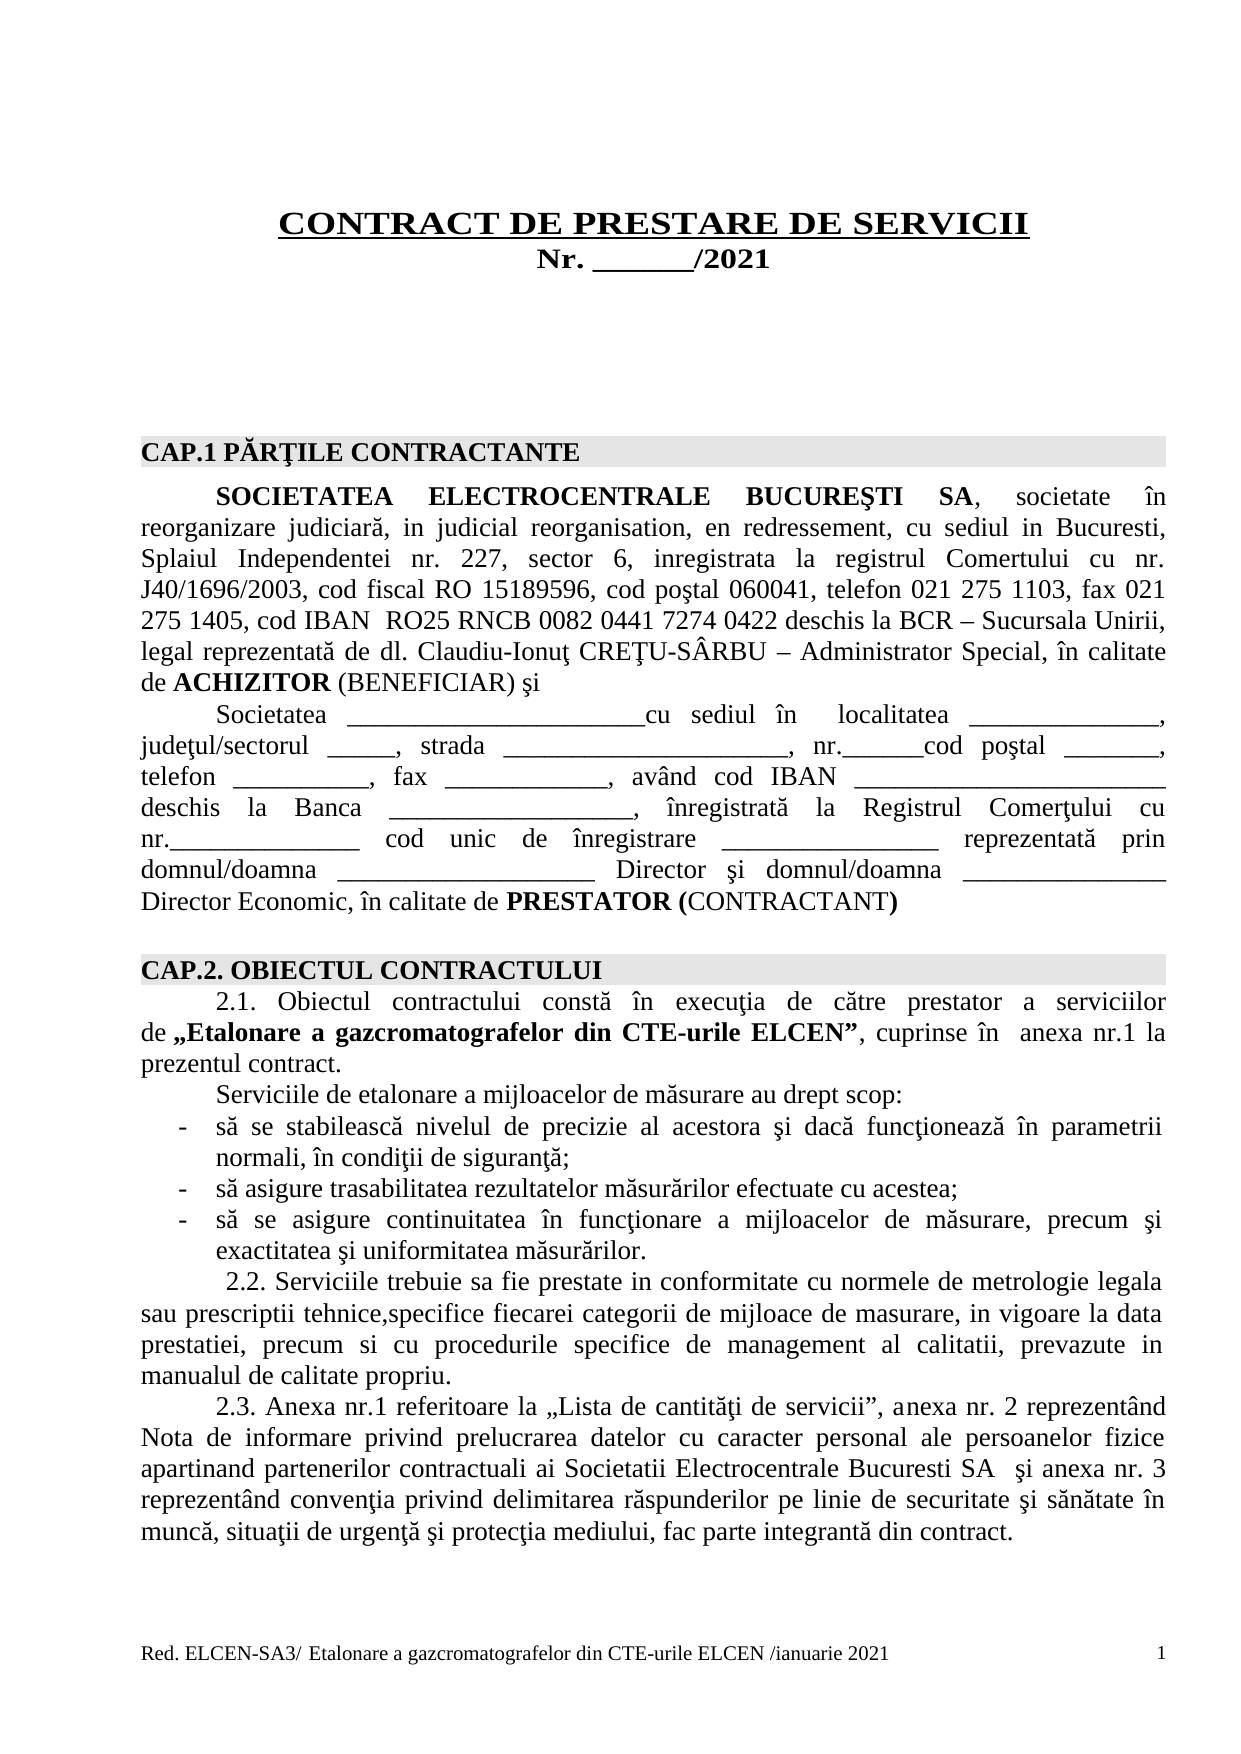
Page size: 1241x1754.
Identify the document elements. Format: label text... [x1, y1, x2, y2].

text 2.3. Anexa nr.1 referitoare la „Lista de cantităţi de servicii”, anexa nr. 2 reprezentând Nota de informare privind prelucrarea datelor cu caracter personal ale persoanelor fizice apartinand partenerilor contractuali ai Societatii Electrocentrale Bucuresti SA şi anexa nr. 3 reprezentând convenţia privind delimitarea răspunderilor pe linie de securitate şi sănătate în muncă, situaţii de urgenţă şi protecţia mediului, fac parte integrantă din contract. [141, 1390, 1166, 1546]
text SOCIETATEA ELECTROCENTRALE BUCUREŞTI SA, societate în reorganizare judiciară, in judicial reorganisation, en redressement, cu sediul in Bucuresti, Splaiul Independentei nr. 227, sector 6, inregistrata la registrul Comertului cu nr. J40/1696/2003, cod fiscal RO 15189596, cod poştal 060041, telefon 021 275 1103, fax 021 275 1405, cod IBAN RO25 RNCB 0082 0441 7274 0422 deschis la BCR – Sucursala Unirii, legal reprezentată de dl. Claudiu-Ionuţ CREŢU-SÂRBU – Administrator Special, în calitate de ACHIZITOR (BENEFICIAR) şi [141, 480, 1166, 698]
list să asigure trasabilitatea rezultatelor măsurărilor efectuate cu acestea; [178, 1172, 1164, 1203]
text CAP.2. OBIECTUL CONTRACTULUI [141, 954, 1166, 985]
list să se asigure continuitatea în funcţionare a mijloacelor de măsurare, precum şi exactitatea şi uniformitatea măsurărilor. [178, 1203, 1164, 1266]
text 2.1. Obiectul contractului constă în execuţia de către prestator a serviciilor de „Etalonare a gazcromatografelor din CTE-urile ELCEN”, cuprinse în anexa nr.1 la prezentul contract. [141, 985, 1166, 1079]
text Societatea ______________________cu sediul în localitatea ______________, judeţul/sectorul _____, strada _____________________, nr.______cod poştal _______, telefon __________, fax ____________, având cod IBAN _______________________ deschis la Banca __________________, înregistrată la Registrul Comerţului cu nr.______________ cod unic de înregistrare ________________ reprezentată prin domnul/doamna ___________________ Director şi domnul/doamna _______________ Director Economic, în calitate de PRESTATOR (CONTRACTANT) [141, 698, 1166, 916]
text Serviciile de etalonare a mijloacelor de măsurare au drept scop: [141, 1079, 1164, 1110]
subtitle CAP.1 PĂRŢILE CONTRACTANTE [141, 436, 1166, 467]
text Nr. ______/2021 [141, 242, 1166, 274]
text 2.2. Serviciile trebuie sa fie prestate in conformitate cu normele de metrologie legala sau prescriptii tehnice,specifice fiecarei categorii de mijloace de masurare, in vigoare la data prestatiei, precum si cu procedurile specifice de management al calitatii, prevazute in manualul de calitate propriu. [141, 1266, 1164, 1390]
text CONTRACT DE PRESTARE DE SERVICII [141, 204, 1166, 242]
list să se stabilească nivelul de precizie al acestora şi dacă funcţionează în parametrii normali, în condiţii de siguranţă; [178, 1110, 1164, 1172]
